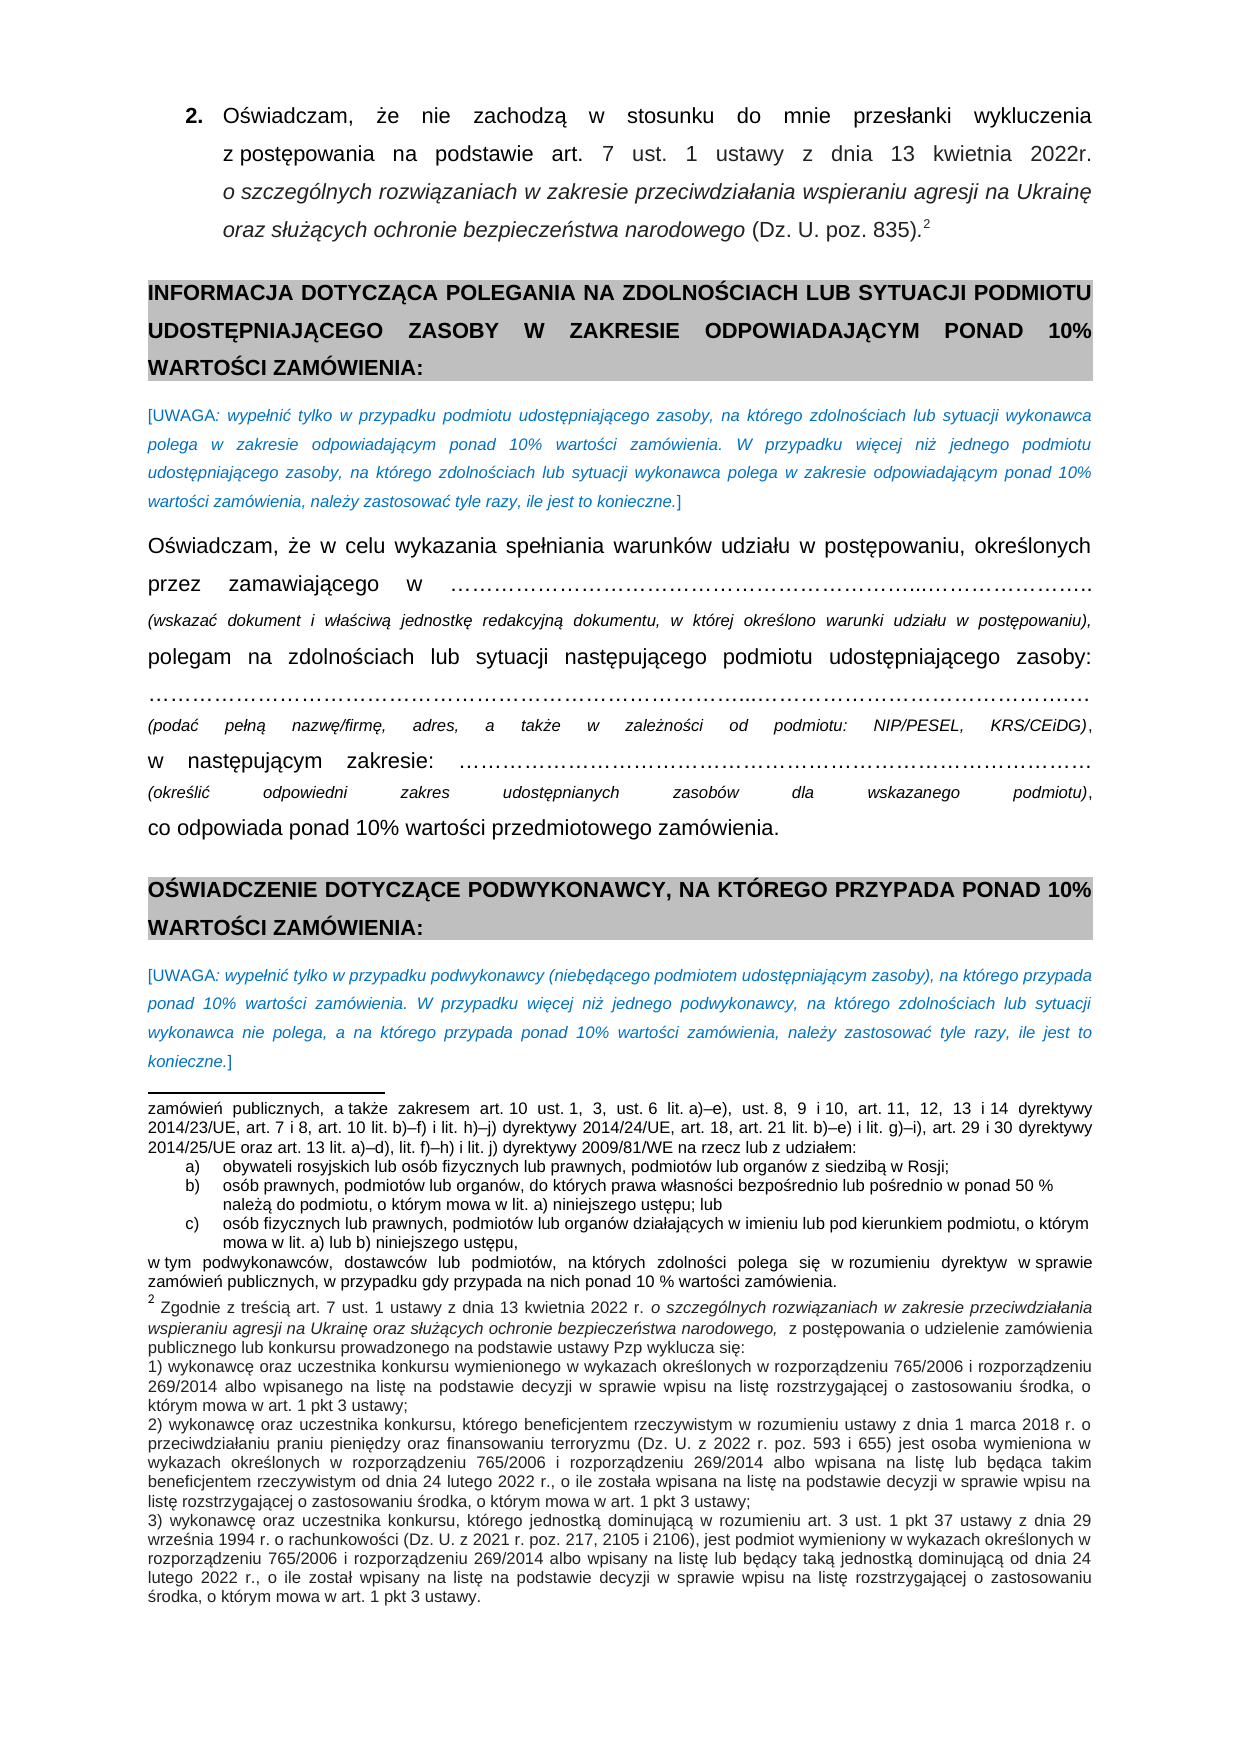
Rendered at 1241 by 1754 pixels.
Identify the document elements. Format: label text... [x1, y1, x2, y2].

list Oświadczam, że nie zachodzą w stosunku do mnie przesłanki wykluczenia z postępowania na podstawie art. 7 ust. 1 ustawy z dnia 13 kwietnia 2022r. o szczególnych rozwiązaniach w zakresie przeciwdziałania wspieraniu agresji na Ukrainę oraz służących ochronie bezpieczeństwa narodowego (Dz. U. poz. 835). [185, 103, 1093, 242]
text OŚWIADCZENIE DOTYCZĄCE PODWYKONAWCY, NA KTÓREGO PRZYPADA PONAD 10% WARTOŚCI ZAMÓWIENIA: [148, 877, 1093, 940]
text [UWAGA: wypełnić tylko w przypadku podmiotu udostępniającego zasoby, na którego zdolnościach lub sytuacji wykonawca polega w zakresie odpowiadającym ponad 10% wartości zamówienia. W przypadku więcej niż jednego podmiotu udostępniającego zasoby, na którego zdolnościach lub sytuacji wykonawca polega w zakresie odpowiadającym ponad 10% wartości zamówienia, należy zastosować tyle razy, ile jest to konieczne.] [148, 406, 1093, 511]
text INFORMACJA DOTYCZĄCA POLEGANIA NA ZDOLNOŚCIACH LUB SYTUACJI PODMIOTU UDOSTĘPNIAJĄCEGO ZASOBY W ZAKRESIE ODPOWIADAJĄCYM PONAD 10% WARTOŚCI ZAMÓWIENIA: [148, 280, 1093, 381]
text Oświadczam, że w celu wykazania spełniania warunków udziału w postępowaniu, określonych przez zamawiającego w ………………………………………………………...………………….. (wskazać dokument i właściwą jednostkę redakcyjną dokumentu, w której określono warunki udziału w postępowaniu), polegam na zdolnościach lub sytuacji następującego podmiotu udostępniającego zasoby: ………………………………………………………………………...…………………………………….… (podać pełną nazwę/firmę, adres, a także w zależności od podmiotu: NIP/PESEL, KRS/CEiDG), w następującym zakresie: …………………………………………………………………………… (określić odpowiedni zakres udostępnianych zasobów dla wskazanego podmiotu), co odpowiada ponad 10% wartości przedmiotowego zamówienia. [148, 533, 1093, 840]
text [UWAGA: wypełnić tylko w przypadku podwykonawcy (niebędącego podmiotem udostępniającym zasoby), na którego przypada ponad 10% wartości zamówienia. W przypadku więcej niż jednego podwykonawcy, na którego zdolnościach lub sytuacji wykonawca nie polega, a na którego przypada ponad 10% wartości zamówienia, należy zastosować tyle razy, ile jest to konieczne.] [148, 965, 1093, 1071]
